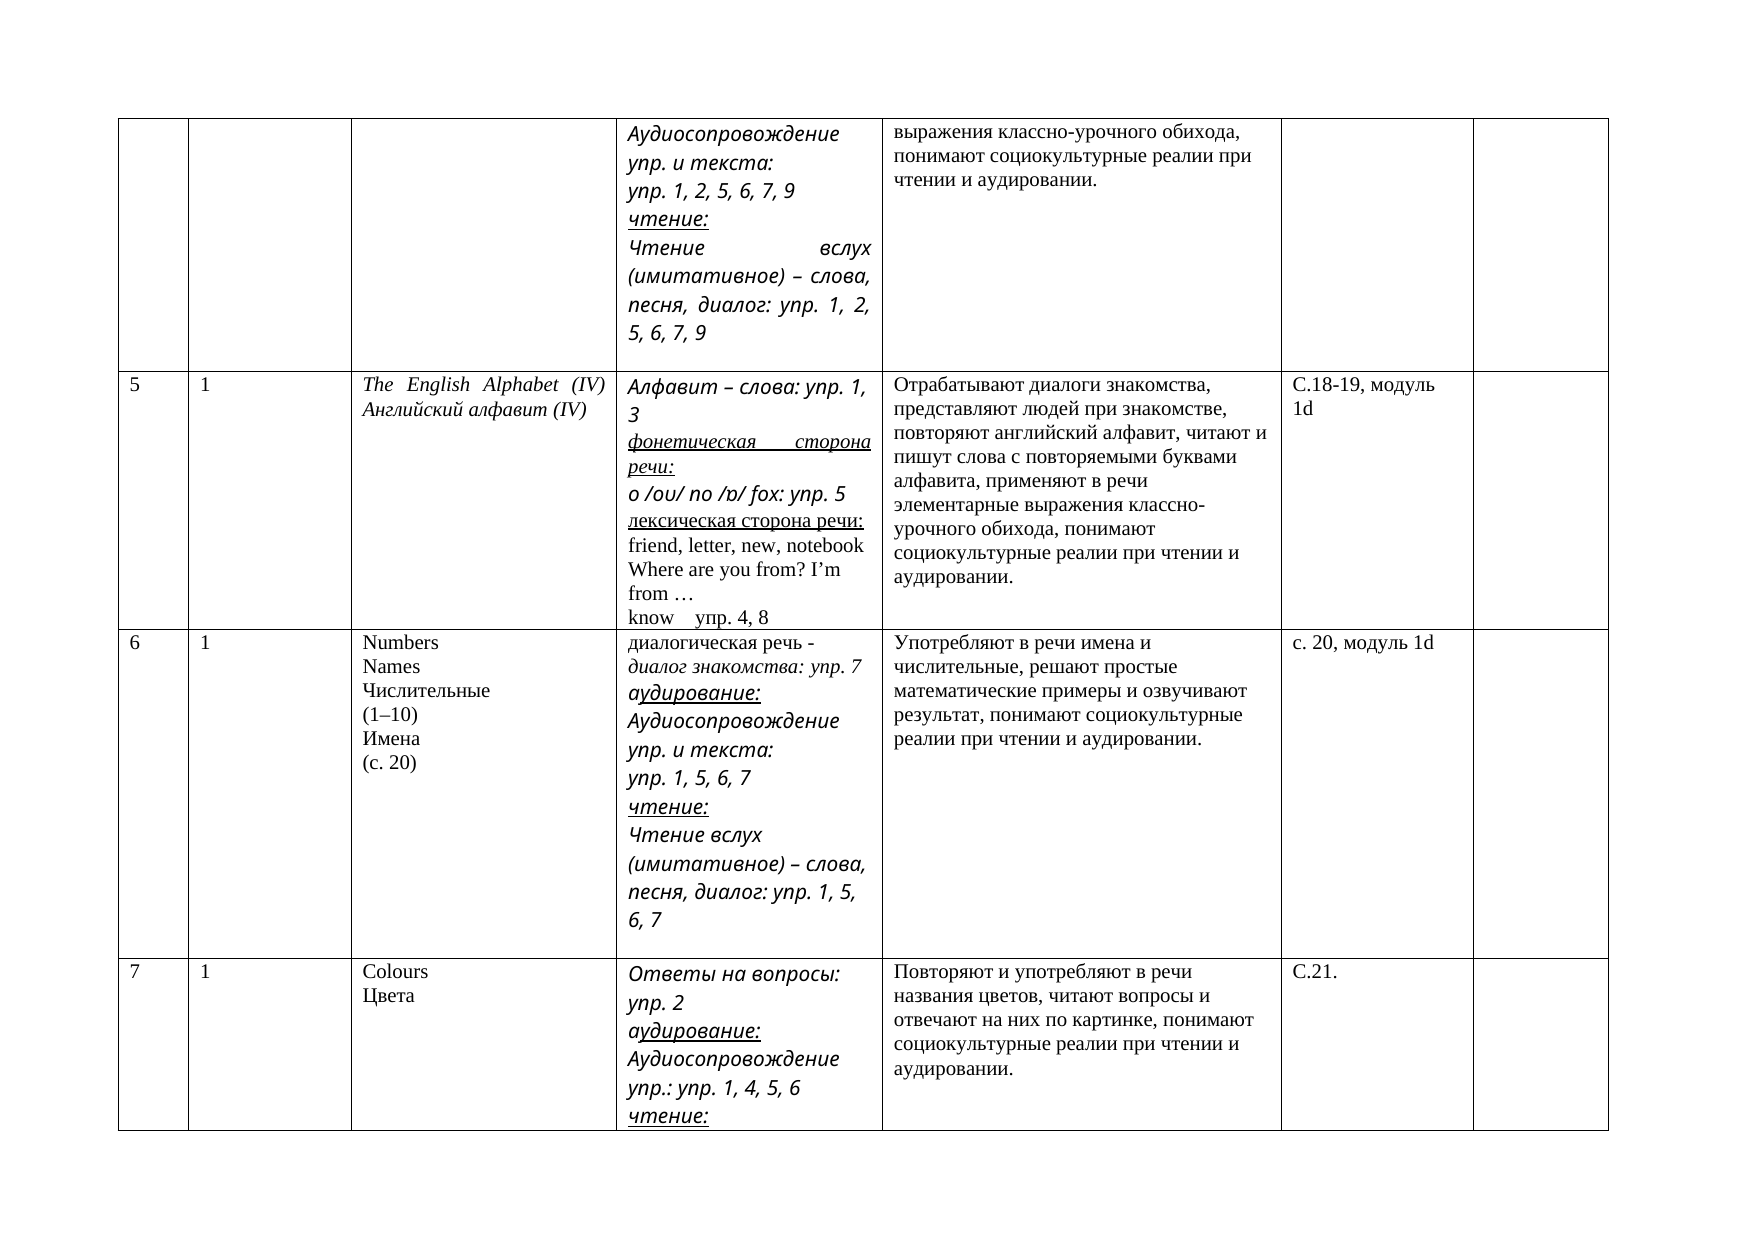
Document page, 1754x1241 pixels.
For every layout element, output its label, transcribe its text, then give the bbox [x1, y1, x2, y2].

table_cell 7 [119, 959, 188, 1130]
table_cell [1474, 372, 1608, 629]
table_cell 6 [119, 630, 188, 958]
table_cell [617, 959, 882, 1130]
table_cell Numbers Names Числительные (1–10) Имена (с. 20) [352, 630, 616, 958]
table_cell Употребляют в речи имена и числительные, решают простые математические примеры и озвучивают результат, понимают социокультурные реалии при чтении и аудировании. [883, 630, 1281, 958]
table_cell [1282, 119, 1473, 371]
table_cell Алфавит – слова: упр. 1, 3 фонетическая сторона речи: o /oυ/ no /ɒ/ fox: упр. 5 лексическая сторона речи: friend, letter, new, notebook Where are you from? I’m from … know упр. 4, 8 [617, 372, 882, 629]
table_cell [883, 959, 1281, 1130]
table_cell С.21. [1282, 959, 1473, 1130]
table_cell 5 [119, 372, 188, 629]
table_cell Отрабатывают диалоги знакомства, представляют людей при знакомстве, повторяют английский алфавит, читают и пишут слова с повторяемыми буквами алфавита, применяют в речи элементарные выражения классно-урочного обихода, понимают социокультурные реалии при чтении и аудировании. [883, 372, 1281, 629]
table_cell 1 [189, 119, 351, 371]
table_cell 4 [119, 119, 188, 371]
table_cell 1 [189, 959, 351, 1130]
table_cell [617, 119, 882, 371]
table_cell С.18-19, модуль 1d [1282, 372, 1473, 629]
table_cell диалогическая речь - диалог знакомства: упр. 7 аудирование: Аудиосопровождение упр. и текста: упр. 1, 5, 6, 7 чтение: Чтение вслух (имитативное) – слова, песня, диалог: упр. 1, 5, 6, 7 [617, 630, 882, 958]
table_cell The English Alphabet (IV) Английский алфавит (IV) [352, 372, 616, 629]
table_cell [352, 119, 616, 371]
table_cell [1474, 959, 1608, 1130]
table_cell 1 [189, 630, 351, 958]
table_cell [1474, 119, 1608, 371]
table_cell Colours Цвета [352, 959, 616, 1130]
table_cell 1 [189, 372, 351, 629]
table_cell [1474, 630, 1608, 958]
table_cell c. 20, модуль 1d [1282, 630, 1473, 958]
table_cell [883, 119, 1281, 371]
